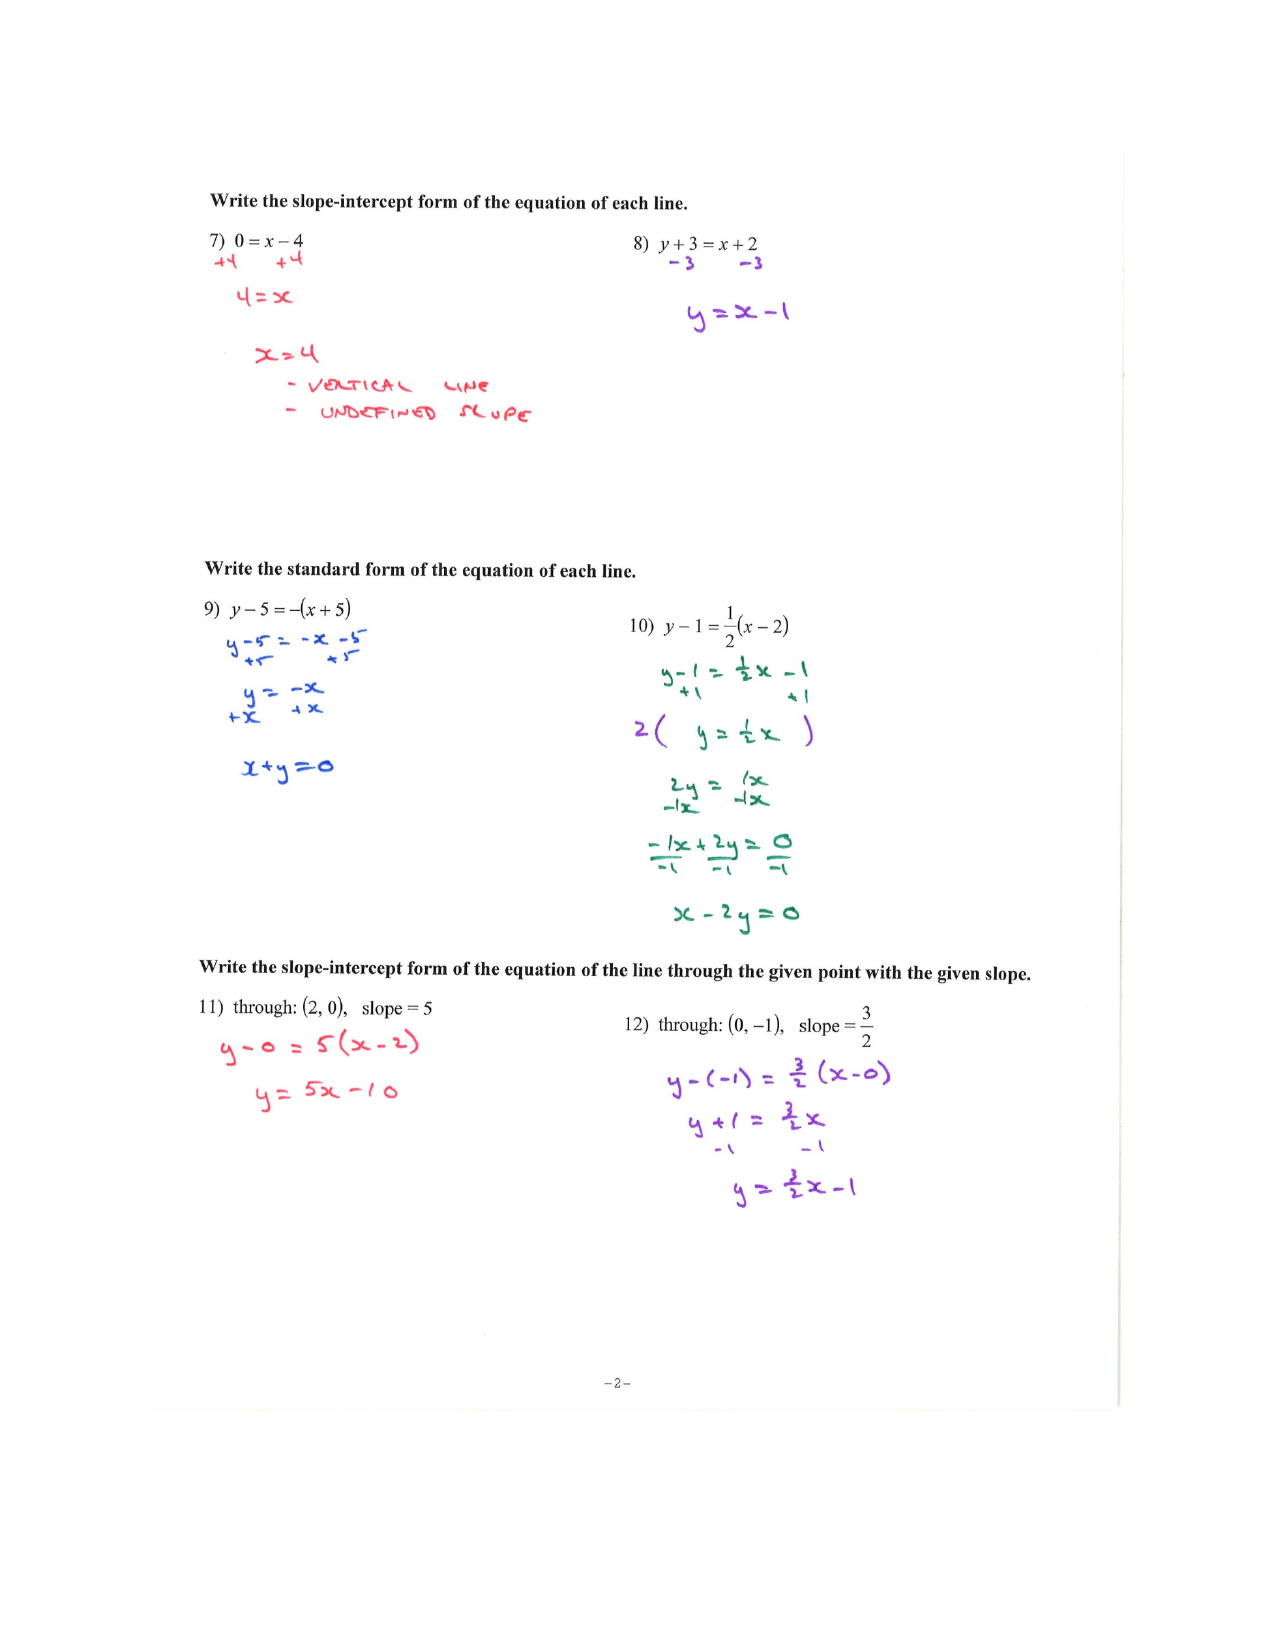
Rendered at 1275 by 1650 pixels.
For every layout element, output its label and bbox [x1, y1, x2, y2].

picture [150, 150, 1125, 1412]
